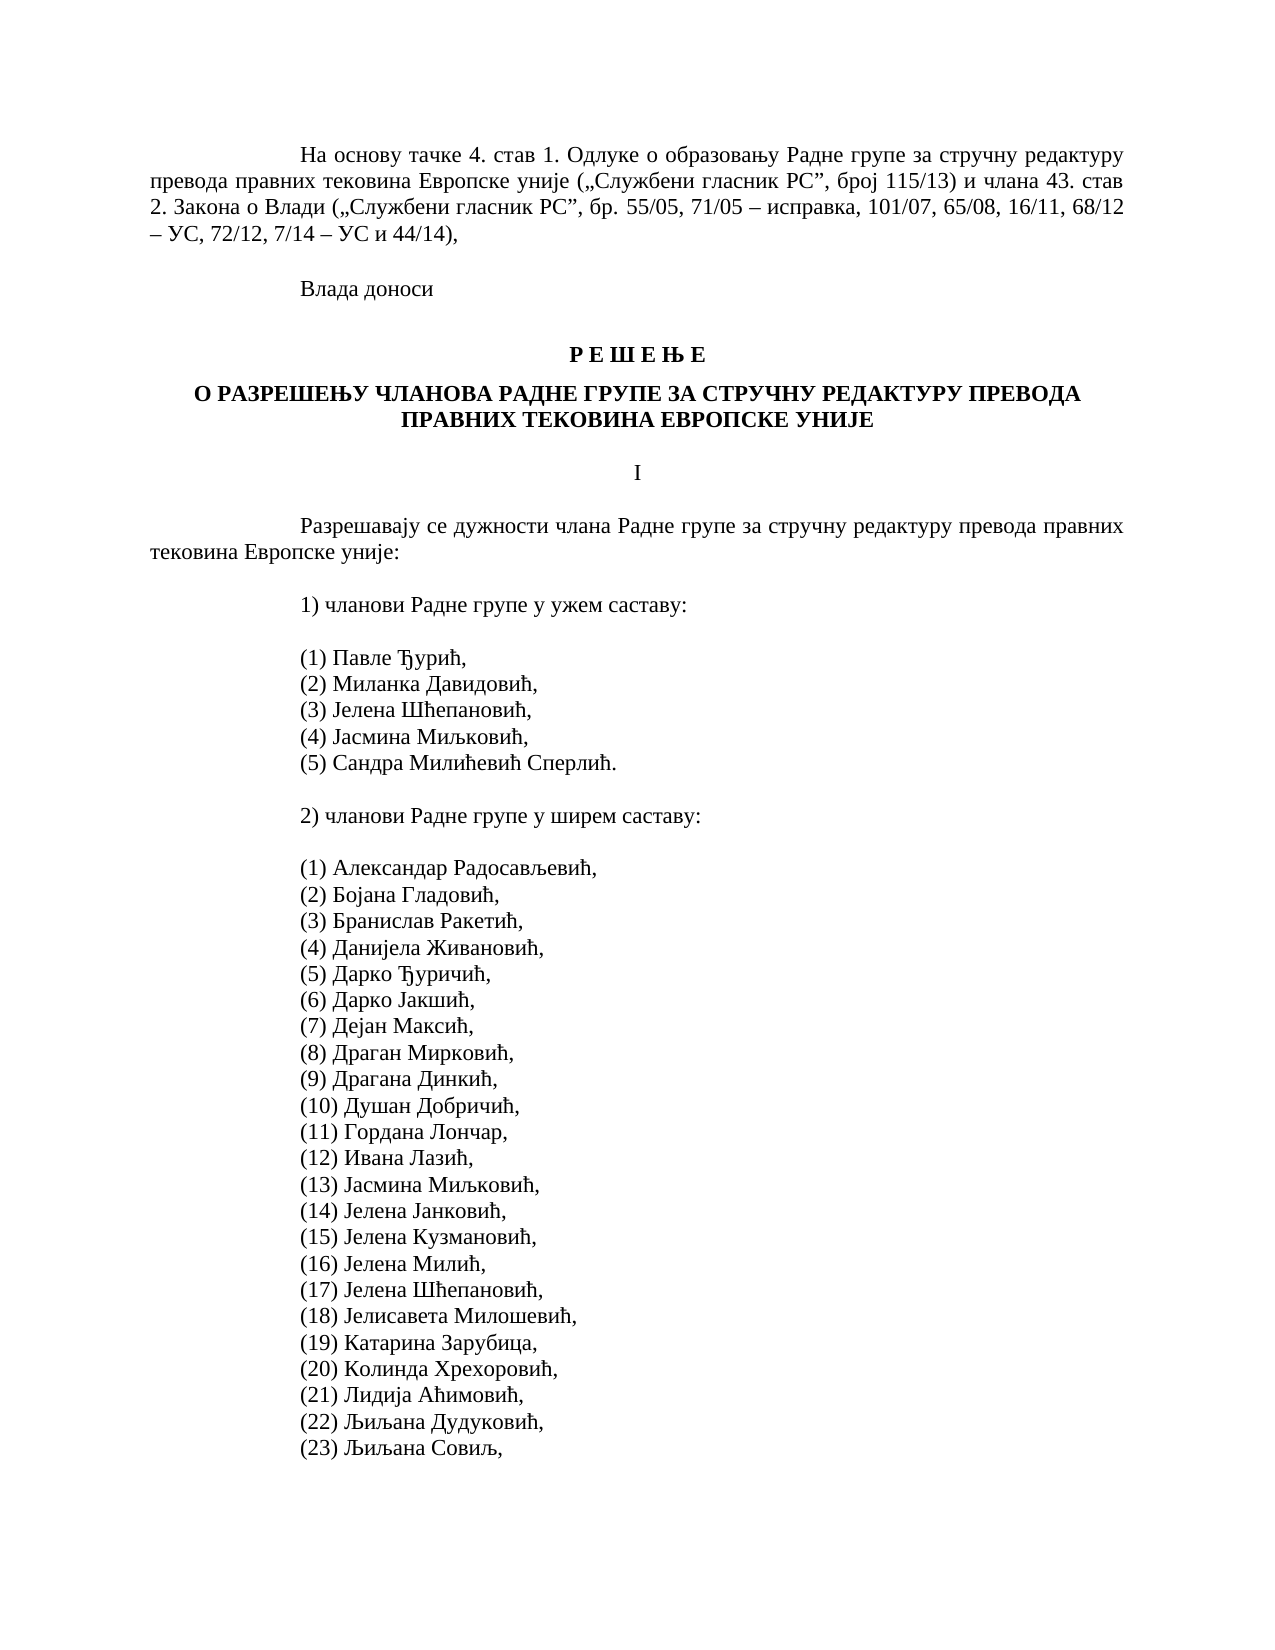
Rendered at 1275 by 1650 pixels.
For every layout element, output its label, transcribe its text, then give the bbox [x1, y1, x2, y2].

list (6) Дарко Јакшић, [150, 986, 1125, 1013]
list (4) Јасмина Миљковић, [150, 723, 1125, 749]
list (5) Сандра Милићевић Сперлић. [150, 749, 1125, 775]
list (20) Колинда Хрехоровић, [150, 1355, 1125, 1382]
text 2) чланови Радне групе у ширем саставу: [300, 802, 1125, 828]
text Влада доноси [150, 275, 1125, 301]
list (16) Јелена Милић, [150, 1250, 1125, 1276]
list (10) Душан Добричић, [150, 1092, 1125, 1118]
list (7) Дејан Максић, [150, 1013, 1125, 1039]
list (11) Гордана Лончар, [150, 1118, 1125, 1144]
list (22) Љиљана Дудуковић, [150, 1408, 1125, 1434]
list (2) Миланка Давидовић, [150, 670, 1125, 696]
list (2) Бојана Гладовић, [150, 881, 1125, 907]
list (3) Јелена Шћепановић, [150, 696, 1125, 723]
text I [150, 459, 1125, 486]
text На основу тачке 4. став 1. Одлуке о образовању Радне групе за стручну редактуру превода правних тековина Европске уније („Службени гласник РС”, број 115/13) и члана 43. став 2. Закона о Влади („Службени гласник РС”, бр. 55/05, 71/05 – исправка, 101/07, 65/08, 16/11, 68/12 – УС, 72/12, 7/14 – УС и 44/14), [150, 141, 1125, 246]
list (13) Јасмина Миљковић, [150, 1171, 1125, 1197]
list (17) Јелена Шћепановић, [150, 1276, 1125, 1302]
text О РАЗРЕШЕЊУ ЧЛАНОВА РАДНЕ ГРУПЕ ЗА СТРУЧНУ РЕДАКТУРУ ПРЕВОДА ПРАВНИХ ТЕКОВИНА ЕВРОПСКЕ УНИЈЕ [150, 380, 1125, 433]
list (18) Јелисавета Милошевић, [150, 1302, 1125, 1329]
list (21) Лидија Аћимовић, [150, 1382, 1125, 1408]
list (1) Александар Радосављевић, [150, 854, 1125, 881]
list (4) Данијела Живановић, [150, 933, 1125, 960]
list (14) Јелена Јанковић, [150, 1197, 1125, 1223]
list (3) Бранислав Ракетић, [150, 907, 1125, 933]
list (9) Драгана Динкић, [150, 1065, 1125, 1092]
list (19) Катарина Зарубица, [150, 1329, 1125, 1355]
list (12) Ивана Лазић, [150, 1144, 1125, 1171]
list (15) Јелена Кузмановић, [150, 1223, 1125, 1250]
list (5) Дарко Ђуричић, [150, 960, 1125, 986]
list (23) Љиљана Совиљ, [150, 1434, 1125, 1461]
text Разрешавају се дужности члана Радне групе за стручну редактуру превода правних тековина Европске уније: [150, 512, 1125, 564]
list (8) Драган Мирковић, [150, 1039, 1125, 1065]
text 1) чланови Радне групе у ужем саставу: [300, 591, 1125, 617]
text (1) Павле Ђурић, [150, 644, 1125, 670]
text Р Е Ш Е Њ Е [150, 341, 1125, 367]
